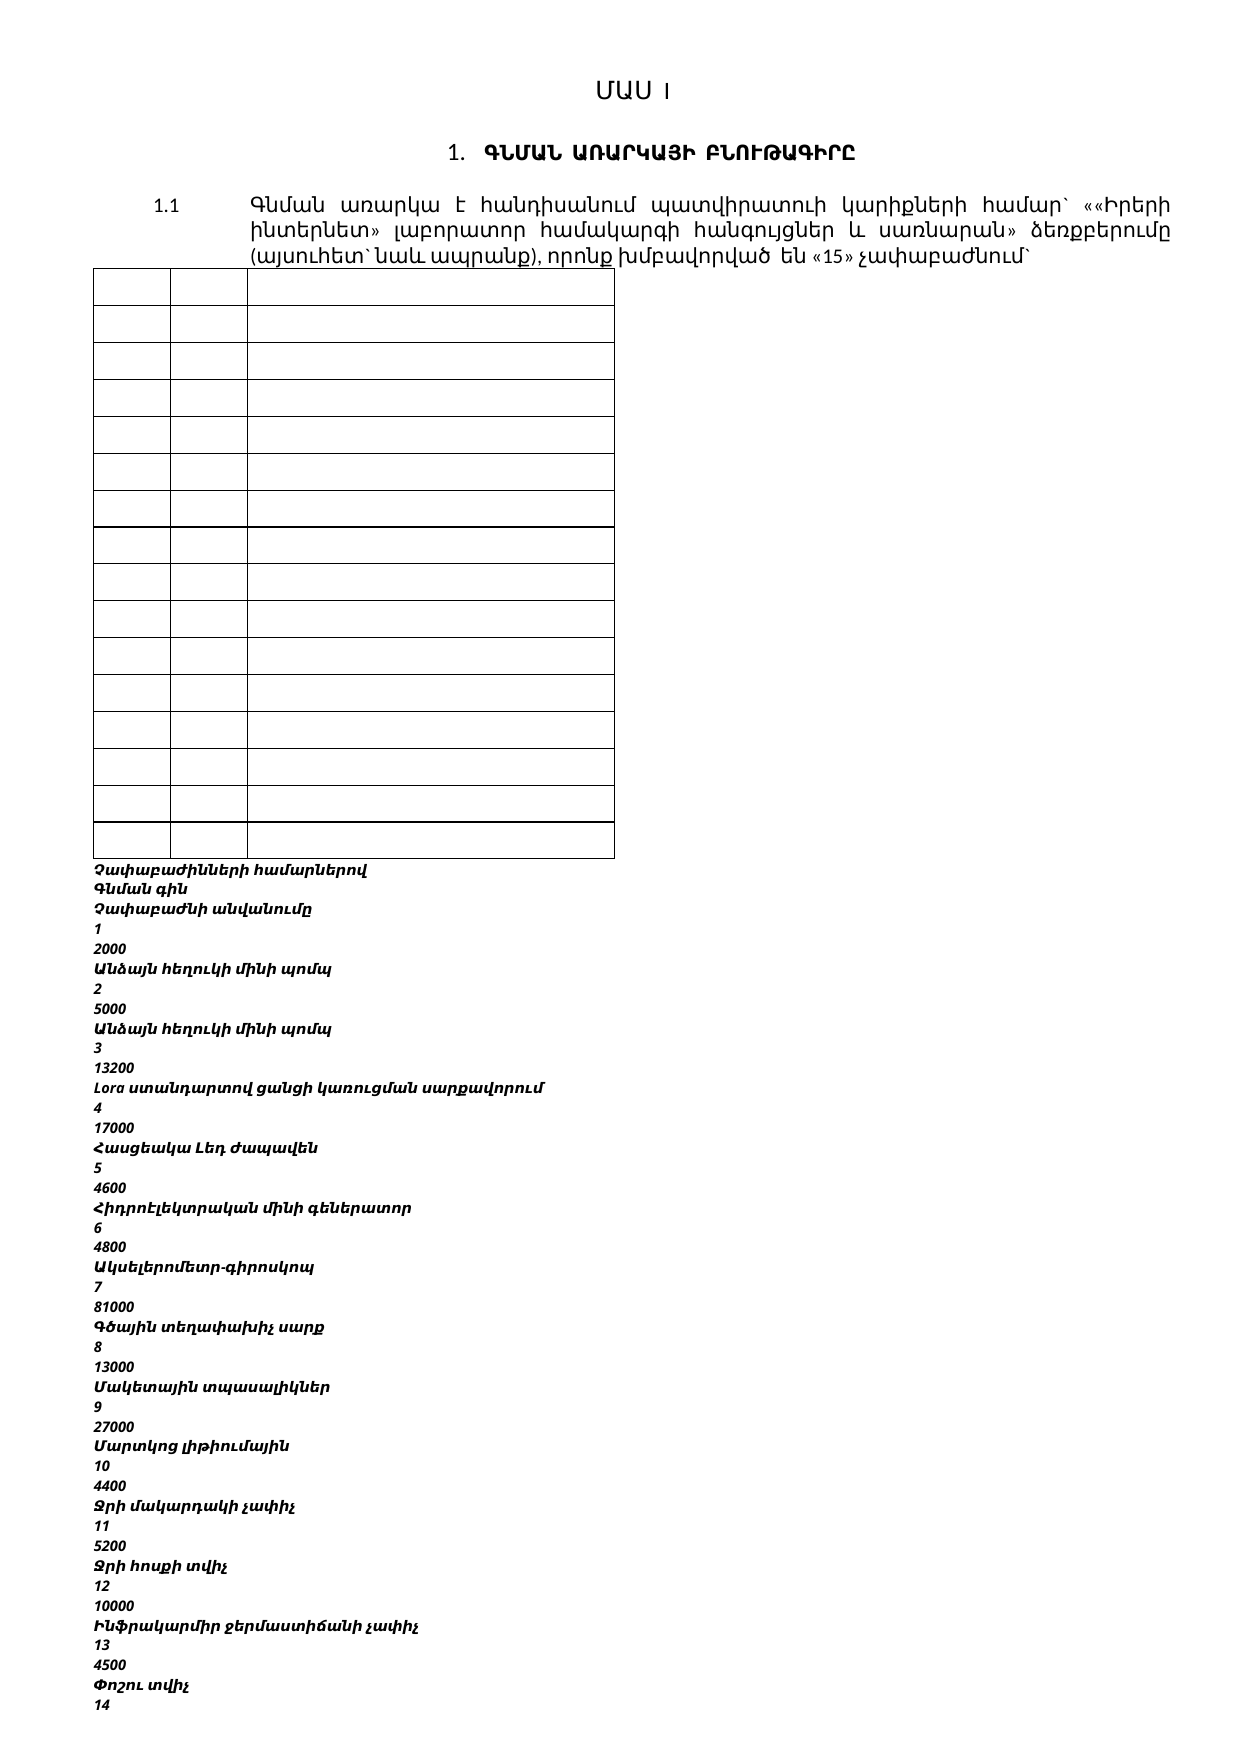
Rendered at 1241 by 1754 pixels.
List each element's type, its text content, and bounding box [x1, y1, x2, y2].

list ԳՆՄԱՆ ԱՌԱՐԿԱՅԻ ԲՆՈՒԹԱԳԻՐԸ [131, 136, 1171, 167]
subtitle Գնման առարկա է հանդիսանում պատվիրատուի կարիքների համար` ««Իրերի ինտերնետ» լաբորատոր համակարգի հանգույցներ և սառնարան» ձեռքբերումը (այսուհետ` նաև ապրանք), որոնք խմբավորված են «15» չափաբաժնում` [153, 192, 1171, 268]
text ՄԱՍ I [94, 75, 1171, 106]
